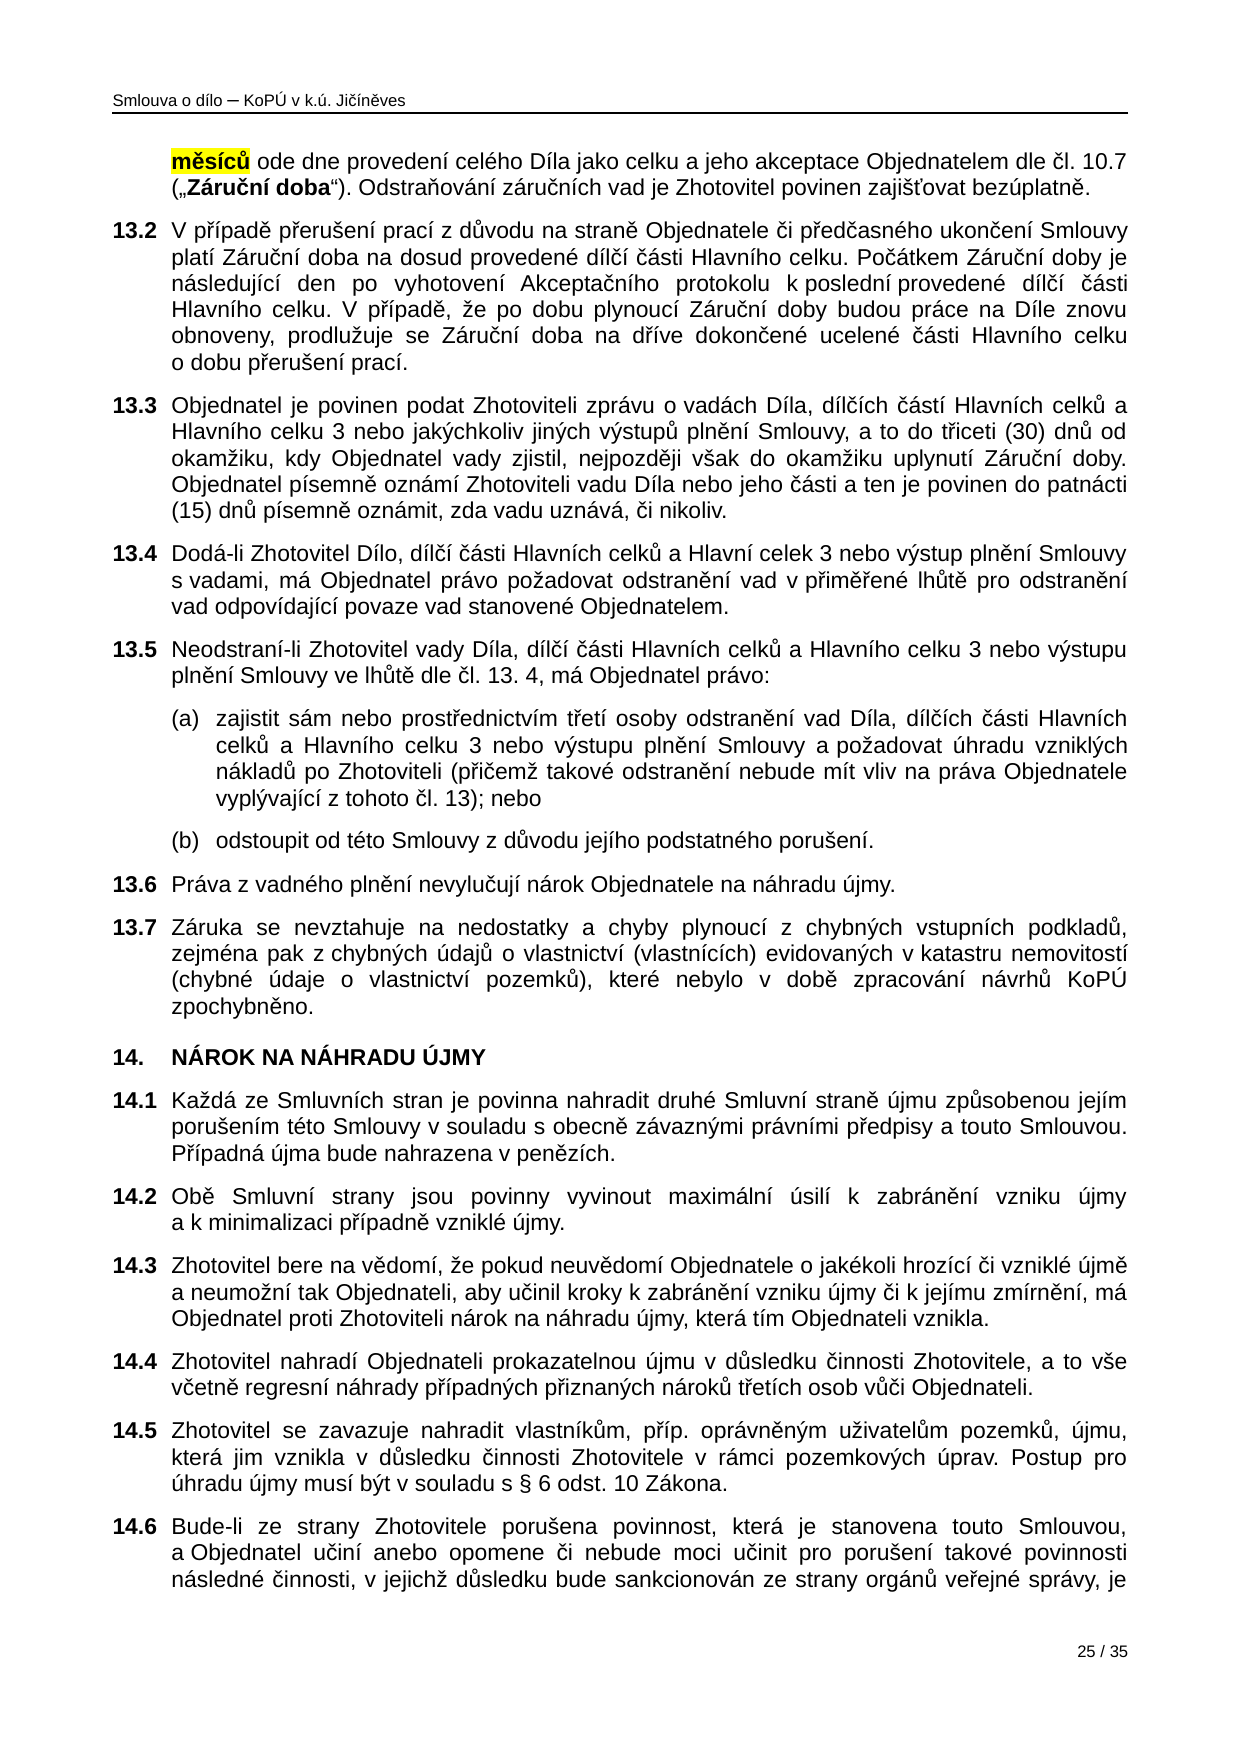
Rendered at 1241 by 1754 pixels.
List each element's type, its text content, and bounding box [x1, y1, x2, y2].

text odstoupit od této Smlouvy z důvodu jejího podstatného porušení. [171, 827, 1128, 854]
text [112, 1513, 1128, 1592]
text Neodstraní-li Zhotovitel vady Díla, dílčí části Hlavních celků a Hlavního celku 3 nebo výstupu plnění Smlouvy ve lhůtě dle čl. 13. 4, má Objednatel právo: [112, 636, 1128, 689]
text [112, 148, 1128, 200]
text Dodá-li Zhotovitel Dílo, dílčí části Hlavních celků a Hlavní celek 3 nebo výstup plnění Smlouvy s vadami, má Objednatel právo požadovat odstranění vad v přiměřené lhůtě pro odstranění vad odpovídající povaze vad stanovené Objednatelem. [112, 540, 1128, 619]
text Záruka se nevztahuje na nedostatky a chyby plynoucí z chybných vstupních podkladů, zejména pak z chybných údajů o vlastnictví (vlastnících) evidovaných v katastru nemovitostí (chybné údaje o vlastnictví pozemků), které nebylo v době zpracování návrhů KoPÚ zpochybněno. [112, 913, 1128, 1019]
text Nárok na náhradu újmy [112, 1044, 1128, 1070]
text Obě Smluvní strany jsou povinny vyvinout maximální úsilí k zabránění vzniku újmy a k minimalizaci případně vzniklé újmy. [112, 1183, 1128, 1235]
text Objednatel je povinen podat Zhotoviteli zprávu o vadách Díla, dílčích částí Hlavních celků a Hlavního celku 3 nebo jakýchkoliv jiných výstupů plnění Smlouvy, a to do třiceti (30) dnů od okamžiku, kdy Objednatel vady zjistil, nejpozději však do okamžiku uplynutí Záruční doby. Objednatel písemně oznámí Zhotoviteli vadu Díla nebo jeho části a ten je povinen do patnácti (15) dnů písemně oznámit, zda vadu uznává, či nikoliv. [112, 392, 1128, 524]
text Zhotovitel nahradí Objednateli prokazatelnou újmu v důsledku činnosti Zhotovitele, a to vše včetně regresní náhrady případných přiznaných nároků třetích osob vůči Objednateli. [112, 1348, 1128, 1401]
text Zhotovitel bere na vědomí, že pokud neuvědomí Objednatele o jakékoli hrozící či vzniklé újmě a neumožní tak Objednateli, aby učinil kroky k zabránění vzniku újmy či k jejímu zmírnění, má Objednatel proti Zhotoviteli nárok na náhradu újmy, která tím Objednateli vznikla. [112, 1252, 1128, 1331]
text Práva z vadného plnění nevylučují nárok Objednatele na náhradu újmy. [112, 871, 1128, 897]
text Zhotovitel se zavazuje nahradit vlastníkům, příp. oprávněným uživatelům pozemků, újmu, která jim vznikla v důsledku činnosti Zhotovitele v rámci pozemkových úprav. Postup pro úhradu újmy musí být v souladu s § 6 odst. 10 Zákona. [112, 1417, 1128, 1496]
text V případě přerušení prací z důvodu na straně Objednatele či předčasného ukončení Smlouvy platí Záruční doba na dosud provedené dílčí části Hlavního celku. Počátkem Záruční doby je následující den po vyhotovení Akceptačního protokolu k poslední provedené dílčí části Hlavního celku. V případě, že po dobu plynoucí Záruční doby budou práce na Díle znovu obnoveny, prodlužuje se Záruční doba na dříve dokončené ucelené části Hlavního celku o dobu přerušení prací. [112, 217, 1128, 375]
text Každá ze Smluvních stran je povinna nahradit druhé Smluvní straně újmu způsobenou jejím porušením této Smlouvy v souladu s obecně závaznými právními předpisy a touto Smlouvou. Případná újma bude nahrazena v penězích. [112, 1087, 1128, 1166]
list zajistit sám nebo prostřednictvím třetí osoby odstranění vad Díla, dílčích části Hlavních celků a Hlavního celku 3 nebo výstupu plnění Smlouvy a požadovat úhradu vzniklých nákladů po Zhotoviteli (přičemž takové odstranění nebude mít vliv na práva Objednatele vyplývající z tohoto čl. 13); nebo [171, 705, 1128, 811]
